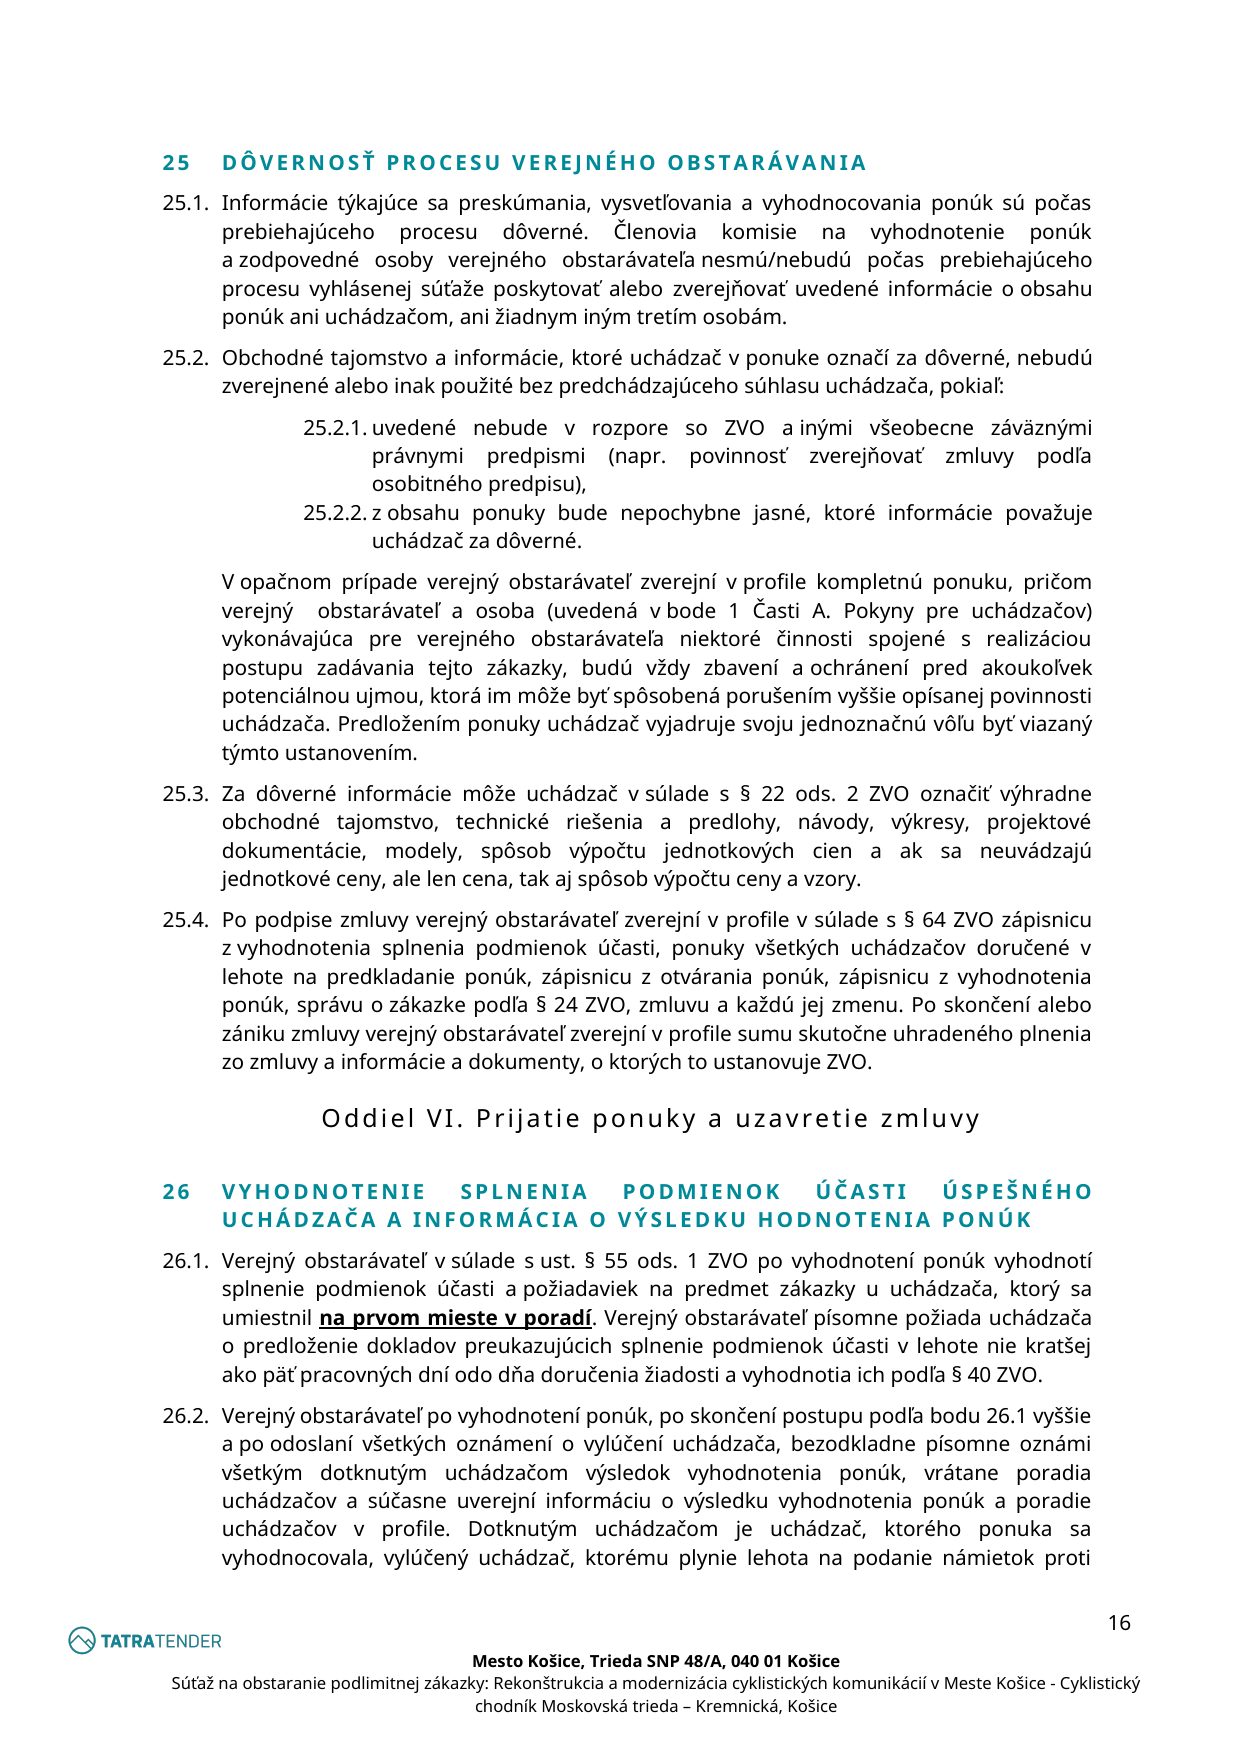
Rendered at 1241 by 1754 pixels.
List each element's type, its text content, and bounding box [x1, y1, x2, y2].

subtitle Dôvernosť procesu verejného obstarávania [162, 148, 1093, 176]
text V opačnom prípade verejný obstarávateľ zverejní v profile kompletnú ponuku, pričom verejný obstarávateľ a osoba (uvedená v bode 1 Časti A. Pokyny pre uchádzačov) vykonávajúca pre verejného obstarávateľa niektoré činnosti spojené s realizáciou postupu zadávania tejto zákazky, budú vždy zbavení a ochránení pred akoukoľvek potenciálnou ujmou, ktorá im môže byť spôsobená porušením vyššie opísanej povinnosti uchádzača. Predložením ponuky uchádzač vyjadruje svoju jednoznačnú vôľu byť viazaný týmto ustanovením. [222, 567, 1093, 766]
subtitle Informácie týkajúce sa preskúmania, vysvetľovania a vyhodnocovania ponúk sú počas prebiehajúceho procesu dôverné. Členovia komisie na vyhodnotenie ponúk a zodpovedné osoby verejného obstarávateľa nesmú/nebudú počas prebiehajúceho procesu vyhlásenej súťaže poskytovať alebo zverejňovať uvedené informácie o obsahu ponúk ani uchádzačom, ani žiadnym iným tretím osobám. [162, 188, 1093, 331]
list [162, 1401, 1093, 1571]
list Oddiel VI. Prijatie ponuky a uzavretie zmluvy [162, 1101, 1093, 1135]
subtitle Obchodné tajomstvo a informácie, ktoré uchádzač v ponuke označí za dôverné, nebudú zverejnené alebo inak použité bez predchádzajúceho súhlasu uchádzača, pokiaľ: [162, 343, 1093, 400]
subtitle Po podpise zmluvy verejný obstarávateľ zverejní v profile v súlade s § 64 ZVO zápisnicu z vyhodnotenia splnenia podmienok účasti, ponuky všetkých uchádzačov doručené v lehote na predkladanie ponúk, zápisnicu z otvárania ponúk, zápisnicu z vyhodnotenia ponúk, správu o zákazke podľa § 24 ZVO, zmluvu a každú jej zmenu. Po skončení alebo zániku zmluvy verejný obstarávateľ zverejní v profile sumu skutočne uhradeného plnenia zo zmluvy a informácie a dokumenty, o ktorých to ustanovuje ZVO. [162, 905, 1093, 1076]
picture [61, 1614, 234, 1666]
subtitle z obsahu ponuky bude nepochybne jasné, ktoré informácie považuje uchádzač za dôverné. [303, 498, 1093, 555]
subtitle uvedené nebude v rozpore so ZVO a inými všeobecne záväznými právnymi predpismi (napr. povinnosť zverejňovať zmluvy podľa osobitného predpisu), [303, 413, 1093, 498]
list Verejný obstarávateľ v súlade s ust. § 55 ods. 1 ZVO po vyhodnotení ponúk vyhodnotí splnenie podmienok účasti a požiadaviek na predmet zákazky u uchádzača, ktorý sa umiestnil na prvom mieste v poradí. Verejný obstarávateľ písomne požiada uchádzača o predloženie dokladov preukazujúcich splnenie podmienok účasti v lehote nie kratšej ako päť pracovných dní odo dňa doručenia žiadosti a vyhodnotia ich podľa § 40 ZVO. [162, 1246, 1093, 1388]
subtitle Vyhodnotenie splnenia podmienok účasti úspešného uchádzača a informácia o výsledku hodnotenia ponúk [162, 1177, 1093, 1234]
subtitle Za dôverné informácie môže uchádzač v súlade s § 22 ods. 2 ZVO označiť výhradne obchodné tajomstvo, technické riešenia a predlohy, návody, výkresy, projektové dokumentácie, modely, spôsob výpočtu jednotkových cien a ak sa neuvádzajú jednotkové ceny, ale len cena, tak aj spôsob výpočtu ceny a vzory. [162, 779, 1093, 893]
